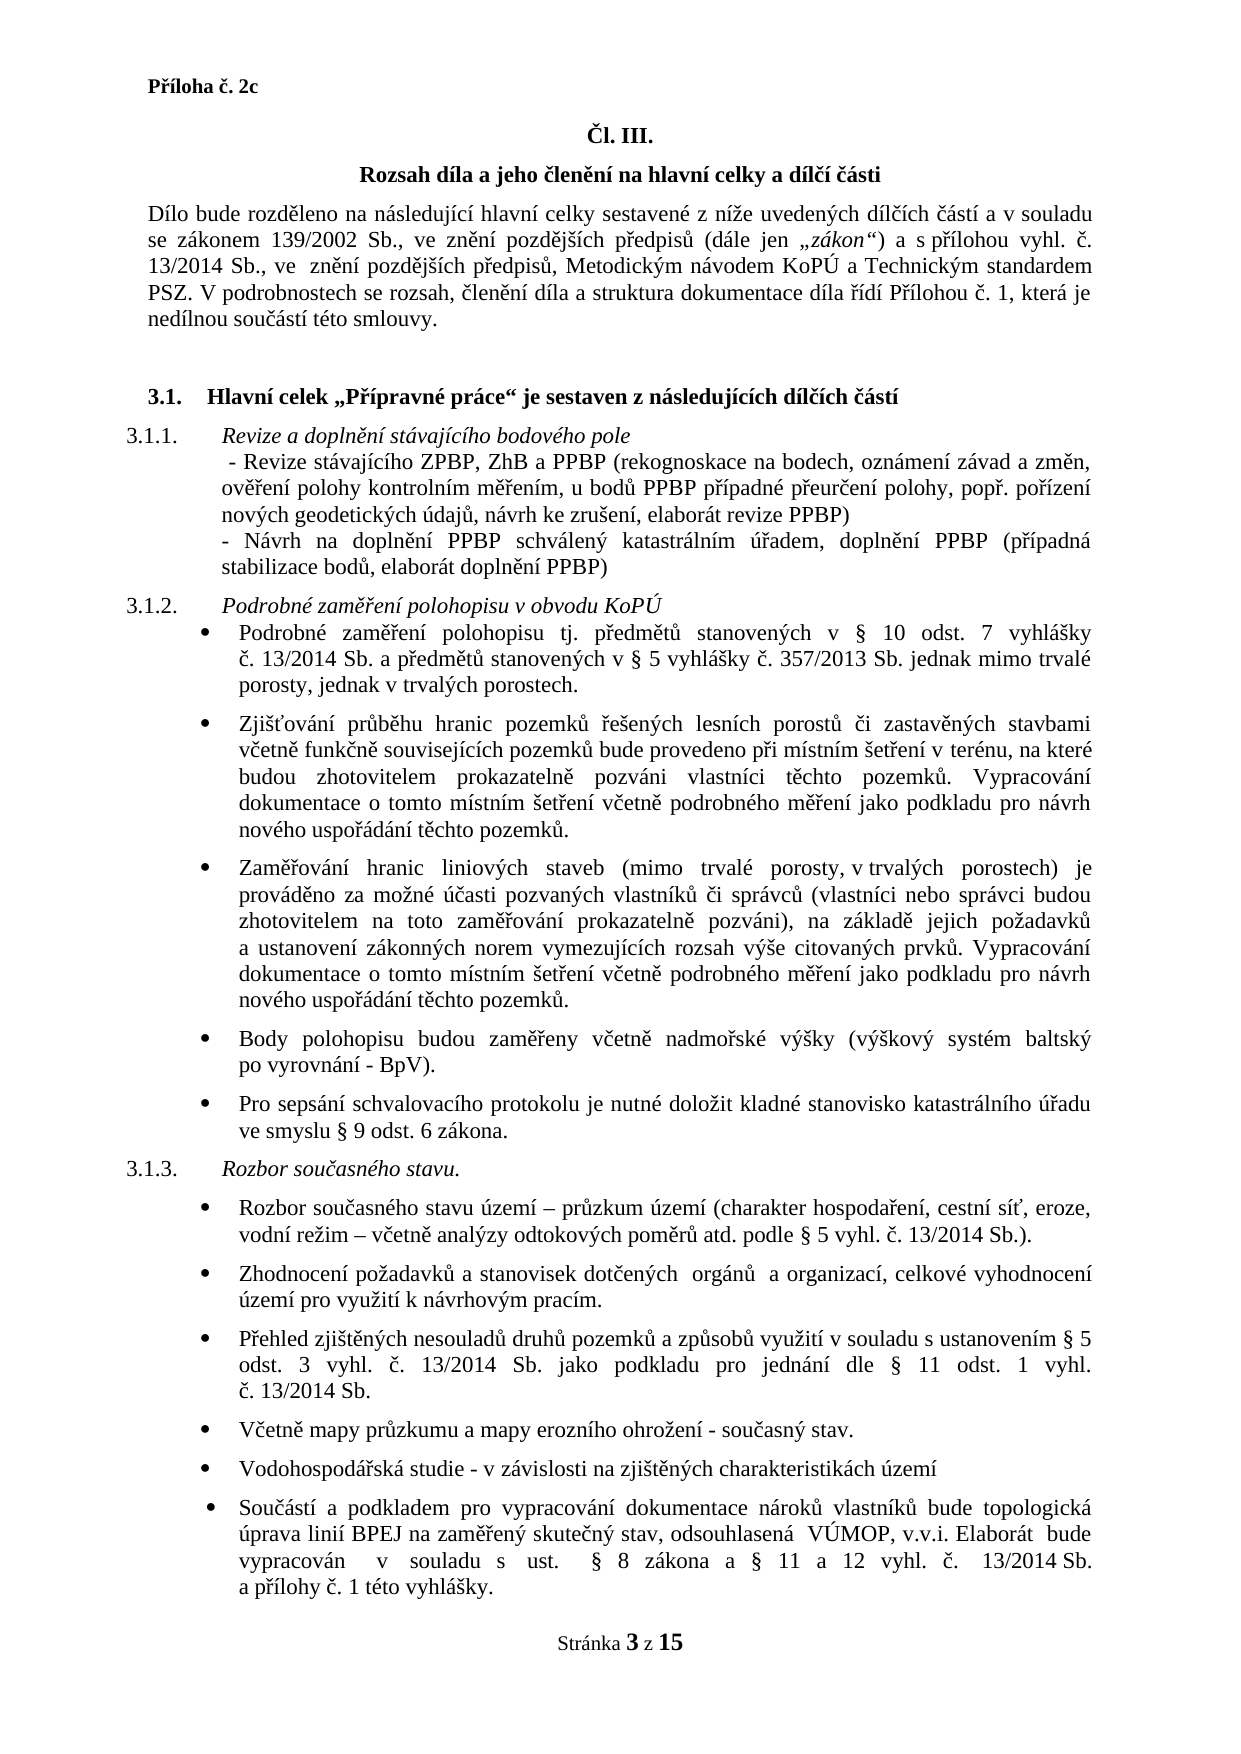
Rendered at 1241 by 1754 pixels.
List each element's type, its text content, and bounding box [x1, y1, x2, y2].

list Přehled zjištěných nesouladů druhů pozemků a způsobů využití v souladu s ustanovením § 5 odst. 3 vyhl. č. 13/2014 Sb. jako podkladu pro jednání dle § 11 odst. 1 vyhl. č. 13/2014 Sb. [201, 1325, 1092, 1404]
list Body polohopisu budou zaměřeny včetně nadmořské výšky (výškový systém baltský po vyrovnání - BpV). [201, 1025, 1092, 1078]
list Rozbor současného stavu území – průzkum území (charakter hospodaření, cestní síť, eroze, vodní režim – včetně analýzy odtokových poměrů atd. podle § 5 vyhl. č. 13/2014 Sb.). [201, 1194, 1092, 1247]
list Součástí a podkladem pro vypracování dokumentace nároků vlastníků bude topologická úprava linií BPEJ na zaměřený skutečný stav, odsouhlasená VÚMOP, v.v.i. Elaborát bude vypracován v souladu s ust. § 8 zákona a § 11 a 12 vyhl. č. 13/2014 Sb. a přílohy č. 1 této vyhlášky. [207, 1494, 1092, 1599]
list Podrobné zaměření polohopisu tj. předmětů stanovených v § 10 odst. 7 vyhlášky č. 13/2014 Sb. a předmětů stanovených v § 5 vyhlášky č. 357/2013 Sb. jednak mimo trvalé porosty, jednak v trvalých porostech. [201, 619, 1092, 698]
list Rozbor současného stavu. [126, 1156, 1092, 1182]
subtitle Rozsah díla a jeho členění na hlavní celky a dílčí části [148, 161, 1092, 187]
list Zaměřování hranic liniových staveb (mimo trvalé porosty, v trvalých porostech) je prováděno za možné účasti pozvaných vlastníků či správců (vlastníci nebo správci budou zhotovitelem na toto zaměřování prokazatelně pozváni), na základě jejich požadavků a ustanovení zákonných norem vymezujících rozsah výše citovaných prvků. Vypracování dokumentace o tomto místním šetření včetně podrobného měření jako podkladu pro návrh nového uspořádání těchto pozemků. [201, 854, 1092, 1013]
list - Revize stávajícího ZPBP, ZhB a PPBP (rekognoskace na bodech, oznámení závad a změn, ověření polohy kontrolním měřením, u bodů PPBP případné přeurčení polohy, popř. pořízení nových geodetických údajů, návrh ke zrušení, elaborát revize PPBP) [221, 448, 1092, 527]
list Hlavní celek „Přípravné práce“ je sestaven z následujících dílčích částí [148, 383, 1092, 409]
list Pro sepsání schvalovacího protokolu je nutné doložit kladné stanovisko katastrálního úřadu ve smyslu § 9 odst. 6 zákona. [201, 1090, 1092, 1143]
text Čl. III. [148, 122, 1092, 148]
list Zhodnocení požadavků a stanovisek dotčených orgánů a organizací, celkové vyhodnocení území pro využití k návrhovým pracím. [201, 1259, 1092, 1312]
list Podrobné zaměření polohopisu v obvodu KoPÚ [126, 592, 1092, 619]
list Vodohospodářská studie - v závislosti na zjištěných charakteristikách území [201, 1455, 1092, 1482]
text Dílo bude rozděleno na následující hlavní celky sestavené z níže uvedených dílčích částí a v souladu se zákonem 139/2002 Sb., ve znění pozdějších předpisů (dále jen „zákon“) a s přílohou vyhl. č. 13/2014 Sb., ve znění pozdějších předpisů, Metodickým návodem KoPÚ a Technickým standardem PSZ. V podrobnostech se rozsah, členění díla a struktura dokumentace díla řídí Přílohou č. 1, která je nedílnou součástí této smlouvy. [148, 200, 1092, 331]
list Zjišťování průběhu hranic pozemků řešených lesních porostů či zastavěných stavbami včetně funkčně souvisejících pozemků bude provedeno při místním šetření v terénu, na které budou zhotovitelem prokazatelně pozváni vlastníci těchto pozemků. Vypracování dokumentace o tomto místním šetření včetně podrobného měření jako podkladu pro návrh nového uspořádání těchto pozemků. [201, 710, 1092, 842]
list Včetně mapy průzkumu a mapy erozního ohrožení - současný stav. [201, 1416, 1092, 1443]
list - Návrh na doplnění PPBP schválený katastrálním úřadem, doplnění PPBP (případná stabilizace bodů, elaborát doplnění PPBP) [221, 527, 1092, 580]
list Revize a doplnění stávajícího bodového pole [126, 422, 1092, 448]
